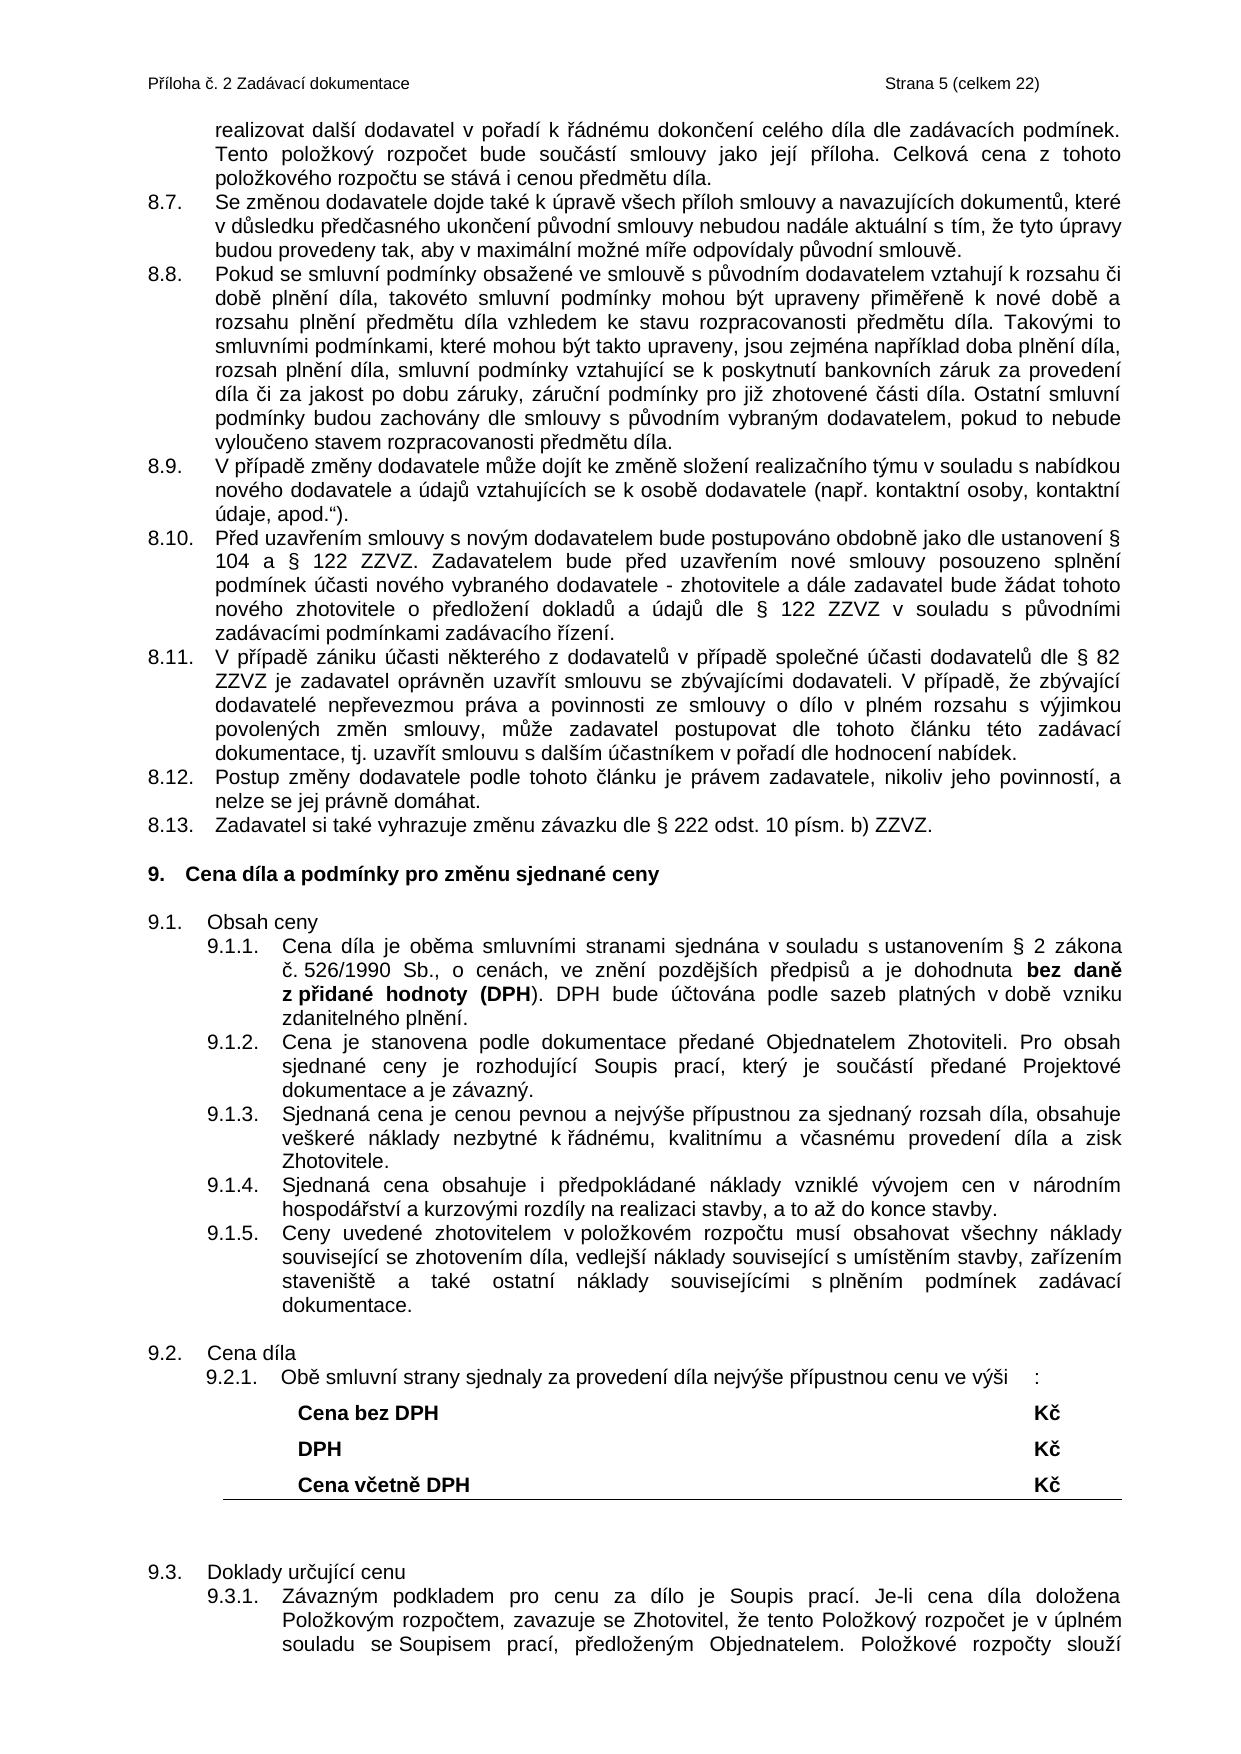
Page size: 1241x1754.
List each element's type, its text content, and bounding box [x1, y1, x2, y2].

text Cena bez DPH Kč [223, 1401, 1122, 1425]
list Cena díla a podmínky pro změnu sjednané ceny [148, 862, 1122, 886]
list Cena díla je oběma smluvními stranami sjednána v souladu s ustanovením § 2 zákona č. 526/1990 Sb., o cenách, ve znění pozdějších předpisů a je dohodnuta bez daně z přidané hodnoty (DPH). DPH bude účtována podle sazeb platných v době vzniku zdanitelného plnění. [207, 934, 1122, 1029]
list Cena je stanovena podle dokumentace předané Objednatelem Zhotoviteli. Pro obsah sjednané ceny je rozhodující Soupis prací, který je součástí předané Projektové dokumentace a je závazný. [207, 1029, 1122, 1101]
text DPH Kč [223, 1437, 1122, 1461]
list V případě zániku účasti některého z dodavatelů v případě společné účasti dodavatelů dle § 82 ZZVZ je zadavatel oprávněn uzavřít smlouvu se zbývajícími dodavateli. V případě, že zbývající dodavatelé nepřevezmou práva a povinnosti ze smlouvy o dílo v plném rozsahu s výjimkou povolených změn smlouvy, může zadavatel postupovat dle tohoto článku této zadávací dokumentace, tj. uzavřít smlouvu s dalším účastníkem v pořadí dle hodnocení nabídek. [148, 645, 1122, 765]
list Pokud se smluvní podmínky obsažené ve smlouvě s původním dodavatelem vztahují k rozsahu či době plnění díla, takovéto smluvní podmínky mohou být upraveny přiměřeně k nové době a rozsahu plnění předmětu díla vzhledem ke stavu rozpracovanosti předmětu díla. Takovými to smluvními podmínkami, které mohou být takto upraveny, jsou zejména například doba plnění díla, rozsah plnění díla, smluvní podmínky vztahující se k poskytnutí bankovních záruk za provedení díla či za jakost po dobu záruky, záruční podmínky pro již zhotovené části díla. Ostatní smluvní podmínky budou zachovány dle smlouvy s původním vybraným dodavatelem, pokud to nebude vyloučeno stavem rozpracovanosti předmětu díla. [148, 262, 1122, 453]
list Ceny uvedené zhotovitelem v položkovém rozpočtu musí obsahovat všechny náklady související se zhotovením díla, vedlejší náklady související s umístěním stavby, zařízením staveniště a také ostatní náklady souvisejícími s plněním podmínek zadávací dokumentace. [207, 1221, 1122, 1317]
list Sjednaná cena je cenou pevnou a nejvýše přípustnou za sjednaný rozsah díla, obsahuje veškeré náklady nezbytné k řádnému, kvalitnímu a včasnému provedení díla a zisk Zhotovitele. [207, 1101, 1122, 1173]
list Se změnou dodavatele dojde také k úpravě všech příloh smlouvy a navazujících dokumentů, které v důsledku předčasného ukončení původní smlouvy nebudou nadále aktuální s tím, že tyto úpravy budou provedeny tak, aby v maximální možné míře odpovídaly původní smlouvě. [148, 190, 1122, 262]
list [148, 118, 1122, 190]
list V případě změny dodavatele může dojít ke změně složení realizačního týmu v souladu s nabídkou nového dodavatele a údajů vztahujících se k osobě dodavatele (např. kontaktní osoby, kontaktní údaje, apod.“). [148, 453, 1122, 525]
list Cena díla [148, 1341, 1122, 1365]
text Cena včetně DPH Kč [223, 1473, 1122, 1499]
list Obě smluvní strany sjednaly za provedení díla nejvýše přípustnou cenu ve výši : [206, 1365, 1122, 1389]
list Postup změny dodavatele podle tohoto článku je právem zadavatele, nikoliv jeho povinností, a nelze se jej právně domáhat. [148, 765, 1122, 813]
list Sjednaná cena obsahuje i předpokládané náklady vzniklé vývojem cen v národním hospodářství a kurzovými rozdíly na realizaci stavby, a to až do konce stavby. [207, 1173, 1122, 1221]
list Obsah ceny [148, 910, 1122, 934]
list Před uzavřením smlouvy s novým dodavatelem bude postupováno obdobně jako dle ustanovení § 104 a § 122 ZZVZ. Zadavatelem bude před uzavřením nové smlouvy posouzeno splnění podmínek účasti nového vybraného dodavatele - zhotovitele a dále zadavatel bude žádat tohoto nového zhotovitele o předložení dokladů a údajů dle § 122 ZZVZ v souladu s původními zadávacími podmínkami zadávacího řízení. [148, 525, 1122, 645]
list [207, 1584, 1122, 1656]
list Doklady určující cenu [148, 1560, 1122, 1584]
list Zadavatel si také vyhrazuje změnu závazku dle § 222 odst. 10 písm. b) ZZVZ. [148, 813, 1122, 837]
